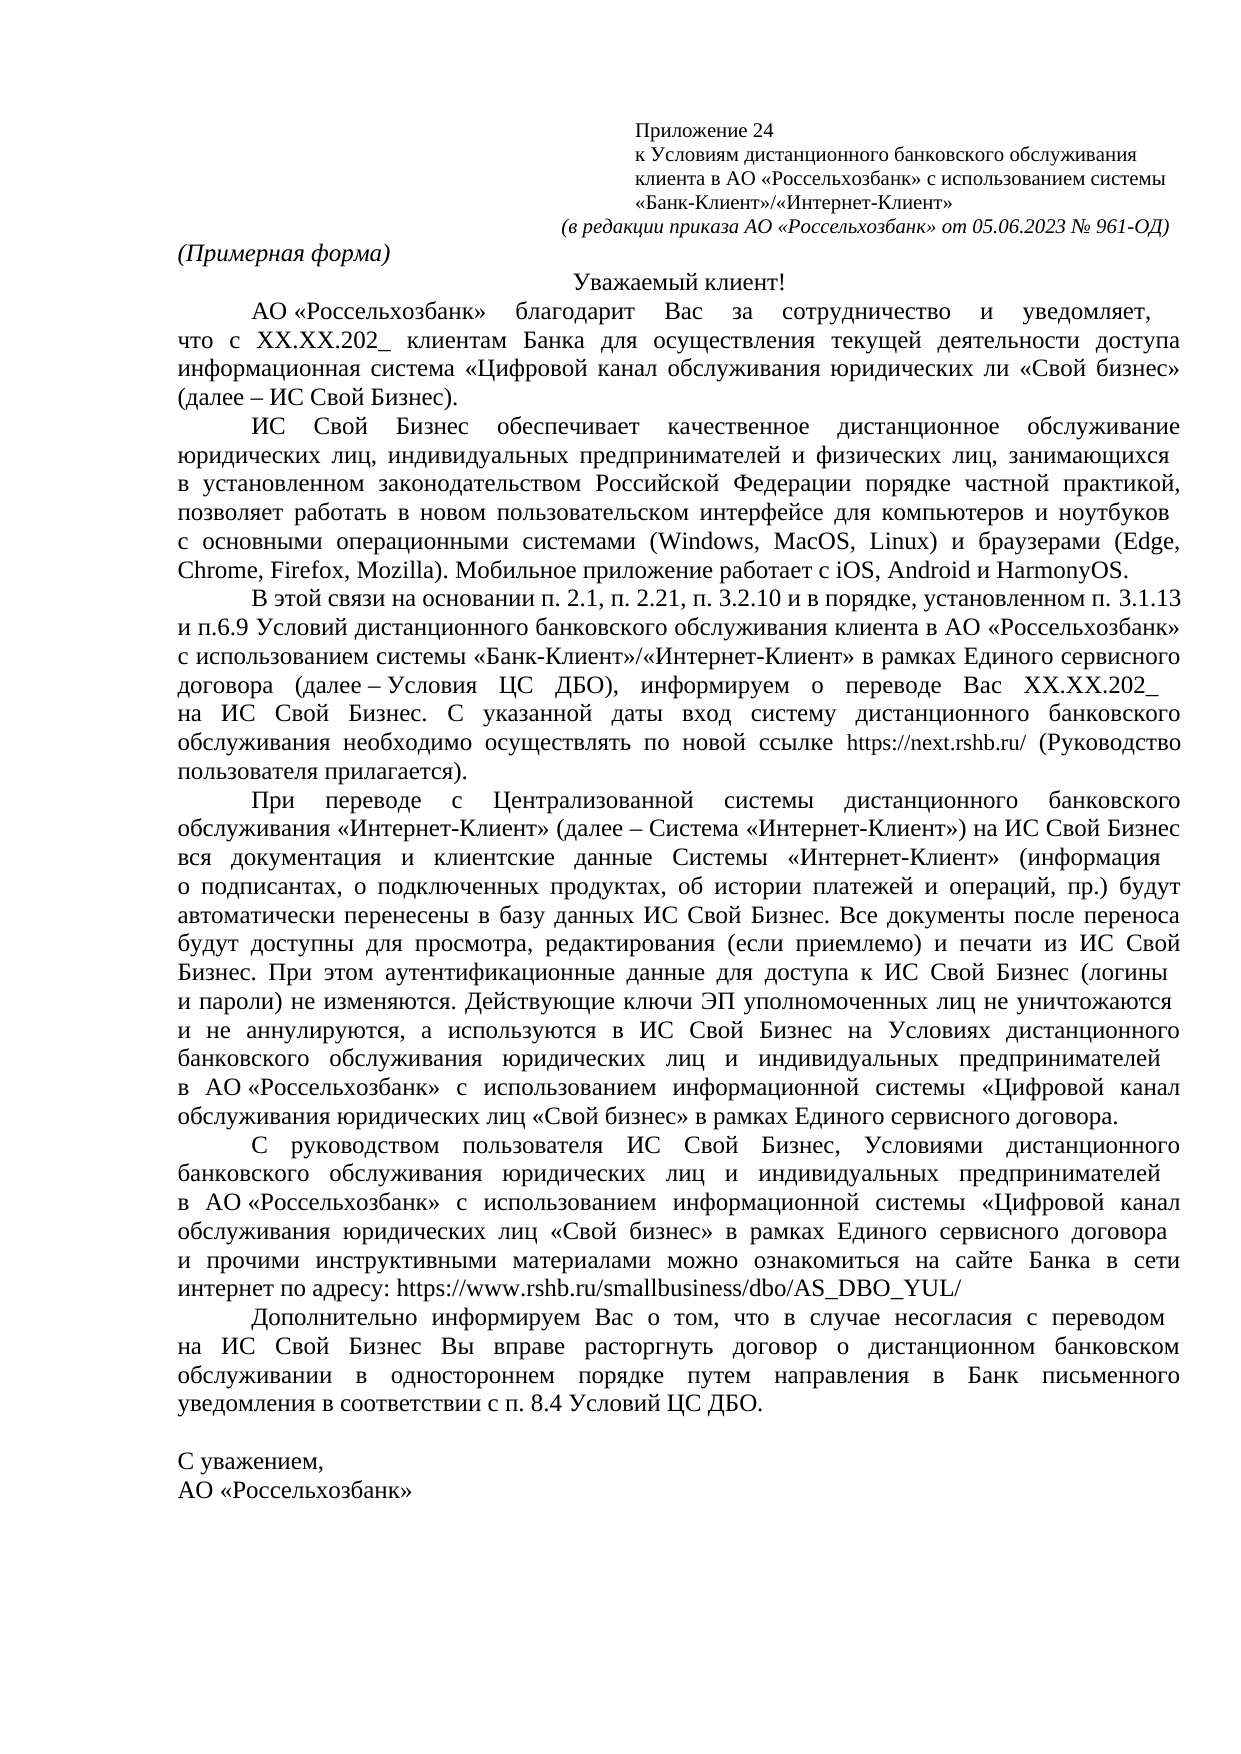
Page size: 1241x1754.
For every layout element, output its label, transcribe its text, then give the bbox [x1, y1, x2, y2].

text В этой связи на основании п. 2.1, п. 2.21, п. 3.2.10 и в порядке, установленном п. 3.1.13 и п.6.9 Условий дистанционного банковского обслуживания клиента в АО «Россельхозбанк» с использованием системы «Банк-Клиент»/«Интернет-Клиент» в рамках Единого сервисного договора (далее – Условия ЦС ДБО), информируем о переводе Вас ХХ.ХХ.202_ на ИС Свой Бизнес. C указанной даты вход систему дистанционного банковского обслуживания необходимо осуществлять по новой ссылке https://next.rshb.ru/ (Руководство пользователя прилагается). [177, 583, 1181, 785]
text Уважаемый клиент! [177, 267, 1181, 296]
text (Примерная форма) [177, 238, 1181, 267]
text к Условиям дистанционного банковского обслуживания [635, 142, 1181, 166]
text Приложение 24 [635, 118, 1181, 142]
text АО «Россельхозбанк» благодарит Вас за сотрудничество и уведомляет, что с ХХ.ХХ.202_ клиентам Банка для осуществления текущей деятельности доступа информационная система «Цифровой канал обслуживания юридических ли «Свой бизнес» (далее – ИС Свой Бизнес). [177, 296, 1181, 411]
text ИС Свой Бизнес обеспечивает качественное дистанционное обслуживание юридических лиц, индивидуальных предпринимателей и физических лиц, занимающихся в установленном законодательством Российской Федерации порядке частной практикой, позволяет работать в новом пользовательском интерфейсе для компьютеров и ноутбуков с основными операционными системами (Windows, MacOS, Linux) и браузерами (Edge, Chrome, Firefox, Mozilla). Мобильное приложение работает с iOS, Android и HarmonyOS. [177, 411, 1181, 583]
text (в редакции приказа АО «Россельхозбанк» от 05.06.2023 № 961-ОД) [561, 214, 1181, 238]
text Дополнительно информируем Вас о том, что в случае несогласия с переводом на ИС Свой Бизнес Вы вправе расторгнуть договор о дистанционном банковском обслуживании в одностороннем порядке путем направления в Банк письменного уведомления в соответствии с п. 8.4 Условий ЦС ДБО. [177, 1302, 1181, 1417]
text С руководством пользователя ИС Свой Бизнес, Условиями дистанционного банковского обслуживания юридических лиц и индивидуальных предпринимателей в АО «Россельхозбанк» с использованием информационной системы «Цифровой канал обслуживания юридических лиц «Свой бизнес» в рамках Единого сервисного договора и прочими инструктивными материалами можно ознакомиться на сайте Банка в сети интернет по адресу: https://www.rshb.ru/smallbusiness/dbo/AS_DBO_YUL/ [177, 1130, 1181, 1302]
text АО «Россельхозбанк» [177, 1475, 1181, 1503]
text клиента в АО «Россельхозбанк» с использованием системы «Банк-Клиент»/«Интернет-Клиент» [635, 166, 1181, 214]
text При переводе с Централизованной системы дистанционного банковского обслуживания «Интернет-Клиент» (далее – Система «Интернет-Клиент») на ИС Свой Бизнес вся документация и клиентские данные Системы «Интернет-Клиент» (информация о подписантах, о подключенных продуктах, об истории платежей и операций, пр.) будут автоматически перенесены в базу данных ИС Свой Бизнес. Все документы после переноса будут доступны для просмотра, редактирования (если приемлемо) и печати из ИС Свой Бизнес. При этом аутентификационные данные для доступа к ИС Свой Бизнес (логины и пароли) не изменяются. Действующие ключи ЭП уполномоченных лиц не уничтожаются и не аннулируются, а используются в ИС Свой Бизнес на Условиях дистанционного банковского обслуживания юридических лиц и индивидуальных предпринимателей в АО «Россельхозбанк» с использованием информационной системы «Цифровой канал обслуживания юридических лиц «Свой бизнес» в рамках Единого сервисного договора. [177, 785, 1181, 1130]
text С уважением, [177, 1446, 1181, 1475]
